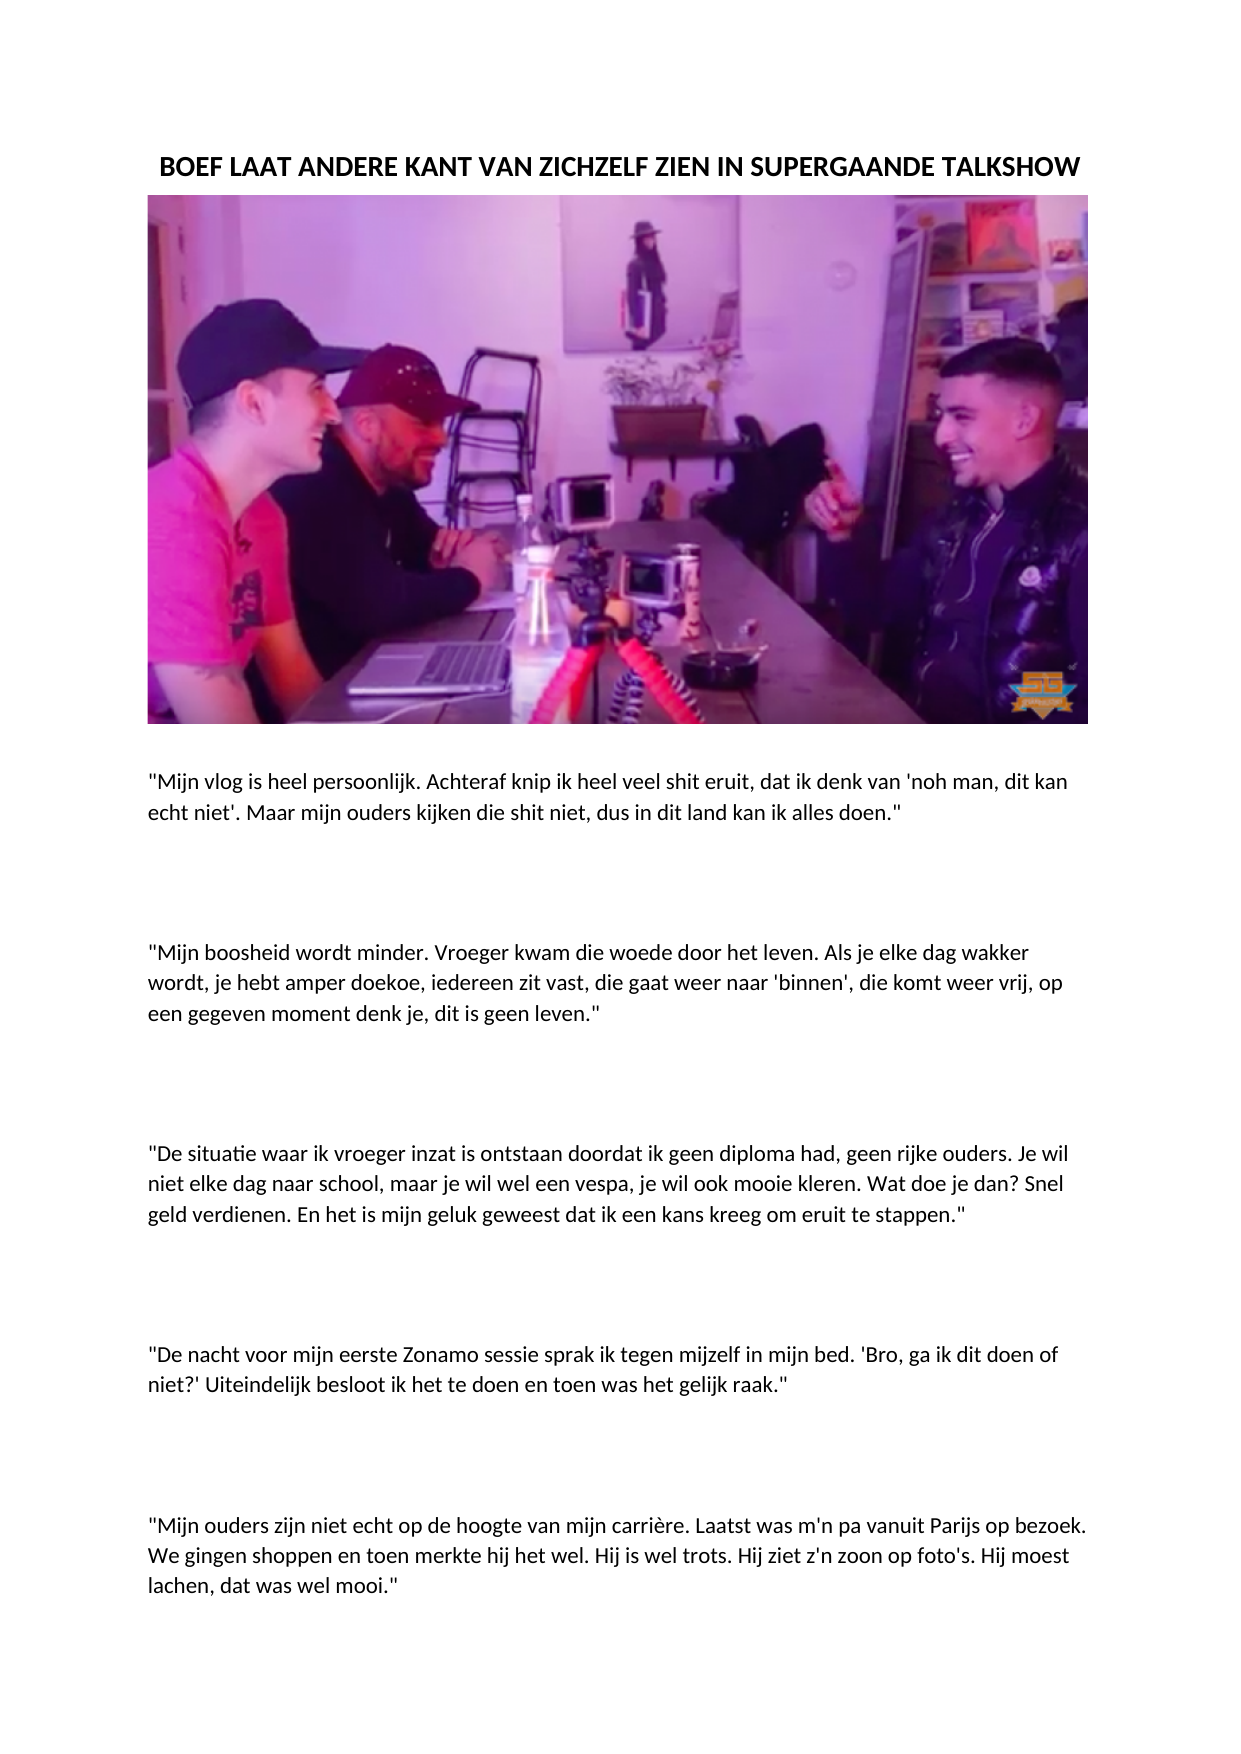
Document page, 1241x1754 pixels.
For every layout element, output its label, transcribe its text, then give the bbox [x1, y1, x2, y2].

text "Mijn boosheid wordt minder. Vroeger kwam die woede door het leven. Als je elke dag wakker wordt, je hebt amper doekoe, iedereen zit vast, die gaat weer naar 'binnen', die komt weer vrij, op een gegeven moment denk je, dit is geen leven." [148, 938, 1093, 1027]
text "De nacht voor mijn eerste Zonamo sessie sprak ik tegen mijzelf in mijn bed. 'Bro, ga ik dit doen of niet?' Uiteindelijk besloot ik het te doen en toen was het gelijk raak." [148, 1340, 1093, 1398]
text BOEF LAAT ANDERE KANT VAN ZICHZELF ZIEN IN SUPERGAANDE TALKSHOW [148, 148, 1093, 183]
text "Mijn ouders zijn niet echt op de hoogte van mijn carrière. Laatst was m'n pa vanuit Parijs op bezoek. We gingen shoppen en toen merkte hij het wel. Hij is wel trots. Hij ziet z'n zoon op foto's. Hij moest lachen, dat was wel mooi." [148, 1511, 1093, 1599]
text "De situatie waar ik vroeger inzat is ontstaan doordat ik geen diploma had, geen rijke ouders. Je wil niet elke dag naar school, maar je wil wel een vespa, je wil ook mooie kleren. Wat doe je dan? Snel geld verdienen. En het is mijn geluk geweest dat ik een kans kreeg om eruit te stappen." [148, 1139, 1093, 1228]
picture [147, 195, 1088, 724]
